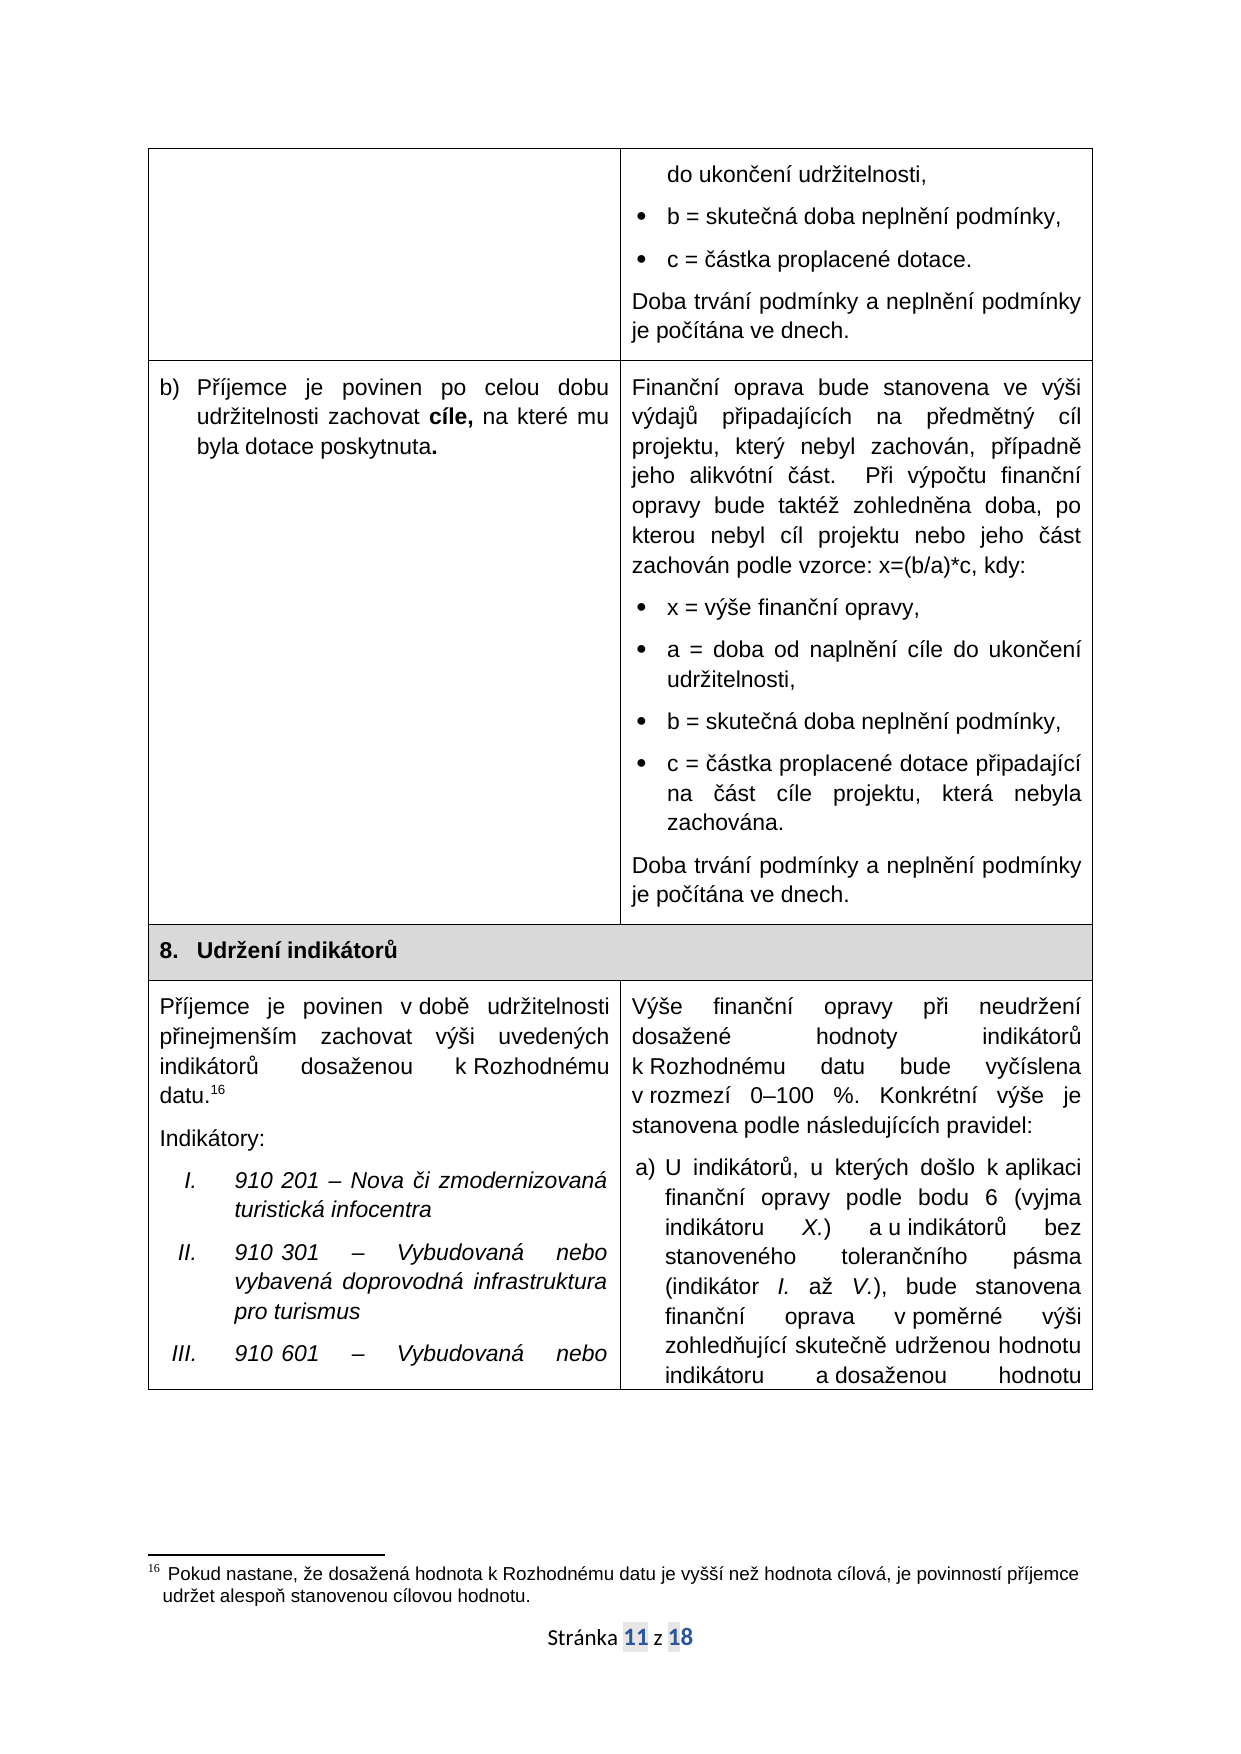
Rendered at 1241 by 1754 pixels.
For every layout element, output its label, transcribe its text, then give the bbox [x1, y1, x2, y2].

table_cell Udržení indikátorů [149, 925, 1092, 980]
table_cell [149, 981, 620, 1388]
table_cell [621, 149, 1092, 360]
table_cell Finanční oprava bude stanovena ve výši výdajů připadajících na předmětný cíl projektu, který nebyl zachován, případně jeho alikvótní část. Při výpočtu finanční opravy bude taktéž zohledněna doba, po kterou nebyl cíl projektu nebo jeho část zachován podle vzorce: x=(b/a)*c, kdy: x = výše finanční opravy, a = doba od naplnění cíle do ukončení udržitelnosti, b = skutečná doba neplnění podmínky, c = částka proplacené dotace připadající na část cíle projektu, která nebyla zachována. Doba trvání podmínky a neplnění podmínky je počítána ve dnech. [621, 361, 1092, 924]
table_cell Příjemce je povinen po celou dobu udržitelnosti zachovat cíle, na které mu byla dotace poskytnuta. [149, 361, 620, 924]
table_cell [621, 981, 1092, 1388]
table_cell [149, 149, 620, 360]
